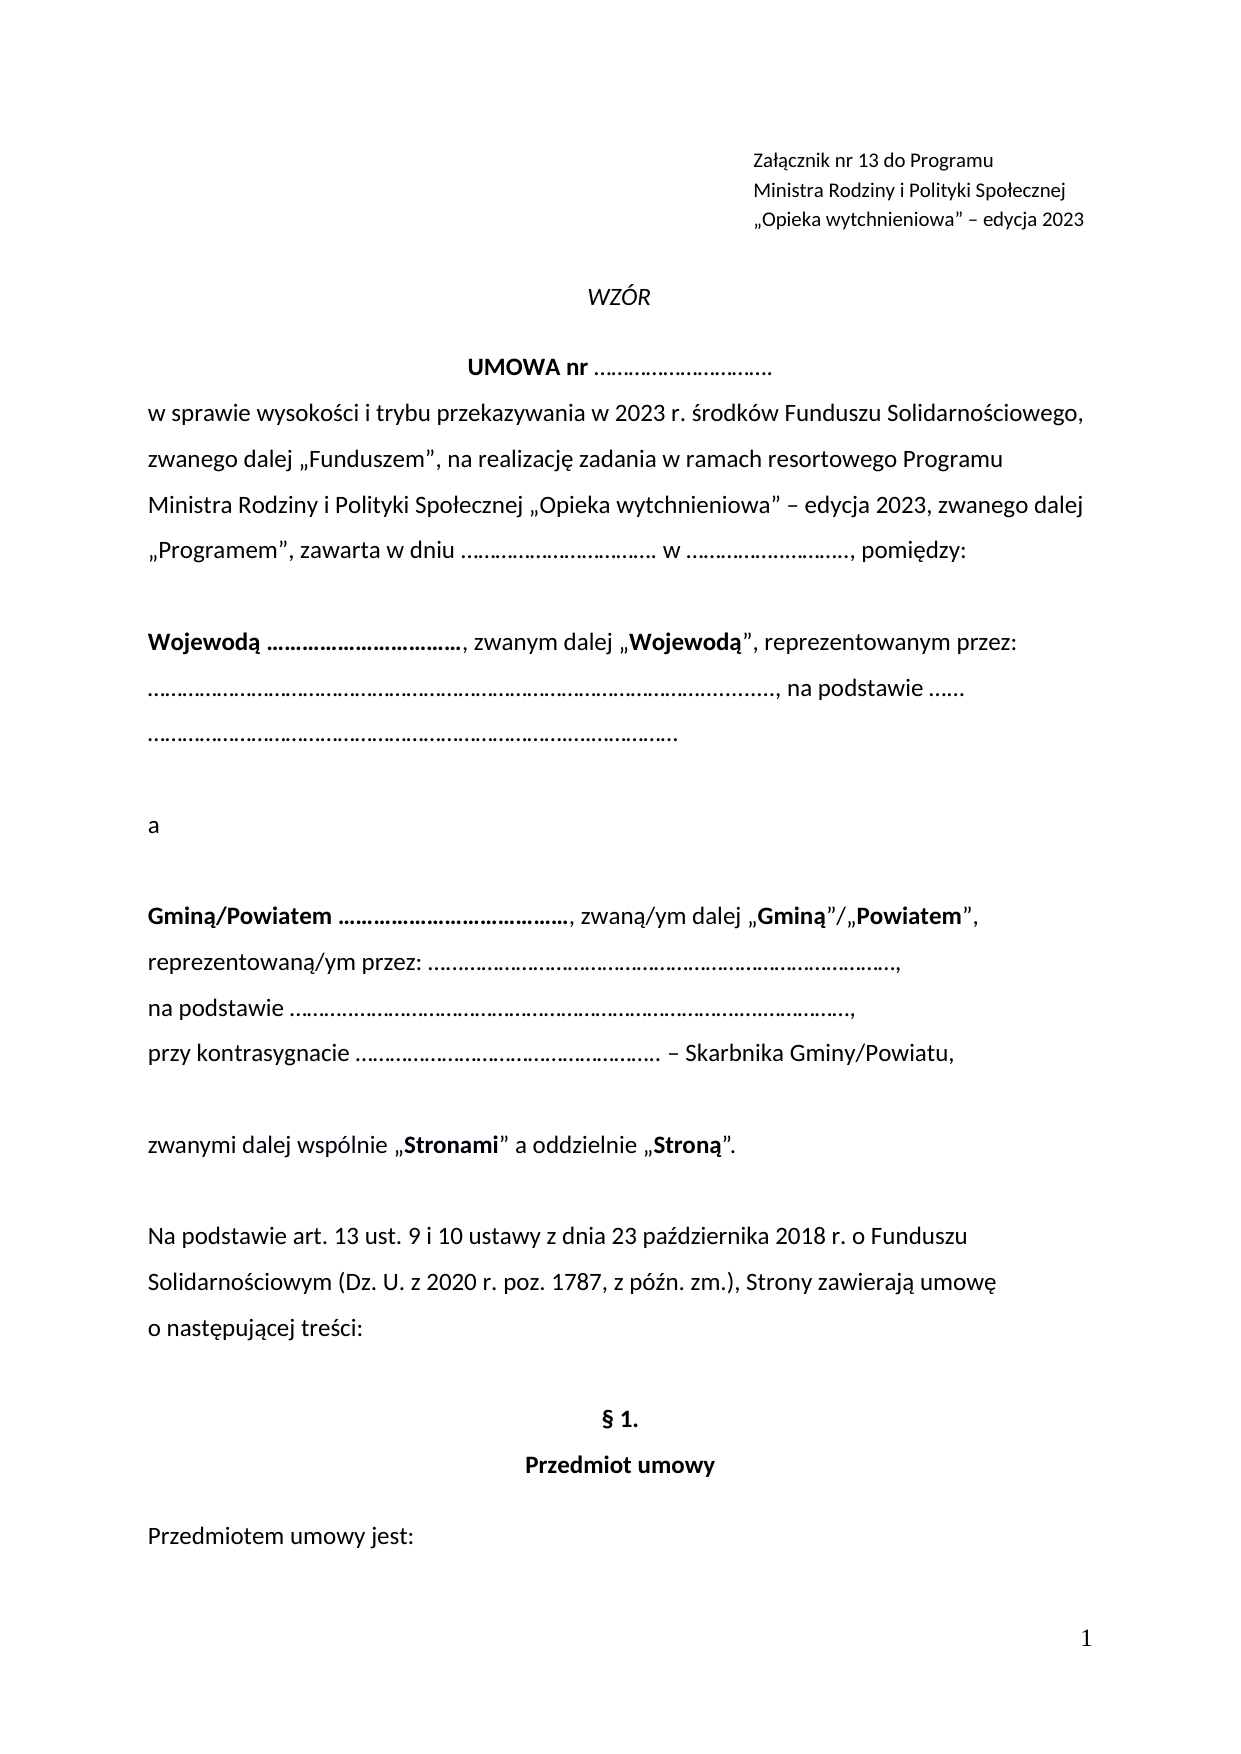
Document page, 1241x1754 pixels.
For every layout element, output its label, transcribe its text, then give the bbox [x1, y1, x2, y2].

text Przedmiotem umowy jest: [148, 1520, 1093, 1550]
text Ministra Rodziny i Polityki Społecznej [753, 177, 1093, 202]
text zwanymi dalej wspólnie „Stronami” a oddzielnie „Stroną”. [148, 1129, 1093, 1159]
subtitle UMOWA nr …………………………. [148, 352, 1093, 382]
text Na podstawie art. 13 ust. 9 i 10 ustawy z dnia 23 października 2018 r. o Funduszu Solidarnościowym (Dz. U. z 2020 r. poz. 1787, z późn. zm.), Strony zawierają umowę o następującej treści: [148, 1220, 1093, 1342]
text na podstawie ………..………………………………………………………….….……………, [148, 992, 1093, 1022]
text w sprawie wysokości i trybu przekazywania w 2023 r. środków Funduszu Solidarnościowego, zwanego dalej „Funduszem”, na realizację zadania w ramach resortowego Programu Ministra Rodziny i Polityki Społecznej „Opieka wytchnieniowa” – edycja 2023, zwanego dalej „Programem”, zawarta w dniu ……………………………. w ……………..……….., pomiędzy: [148, 397, 1093, 565]
text Załącznik nr 13 do Programu [753, 148, 1093, 173]
text Gminą/Powiatem …………………………………, zwaną/ym dalej „Gminą”/„Powiatem”, reprezentowaną/ym przez: …...…………………………………………………………………, [148, 900, 1093, 977]
text przy kontrasygnacie …………………………………………….. – Skarbnika Gminy/Powiatu, [148, 1037, 1093, 1068]
subtitle Przedmiot umowy [148, 1449, 1093, 1479]
subtitle § 1. [148, 1403, 1093, 1434]
text WZÓR [148, 281, 1093, 311]
text Wojewodą ……………………………, zwanym dalej „Wojewodą”, reprezentowanym przez: ……………………………………………………………………………………............, na podstawie …...……………………………………………………………….….…………… [148, 626, 1093, 748]
text „Opieka wytchnieniowa” – edycja 2023 [753, 206, 1093, 231]
text a [148, 809, 1093, 839]
